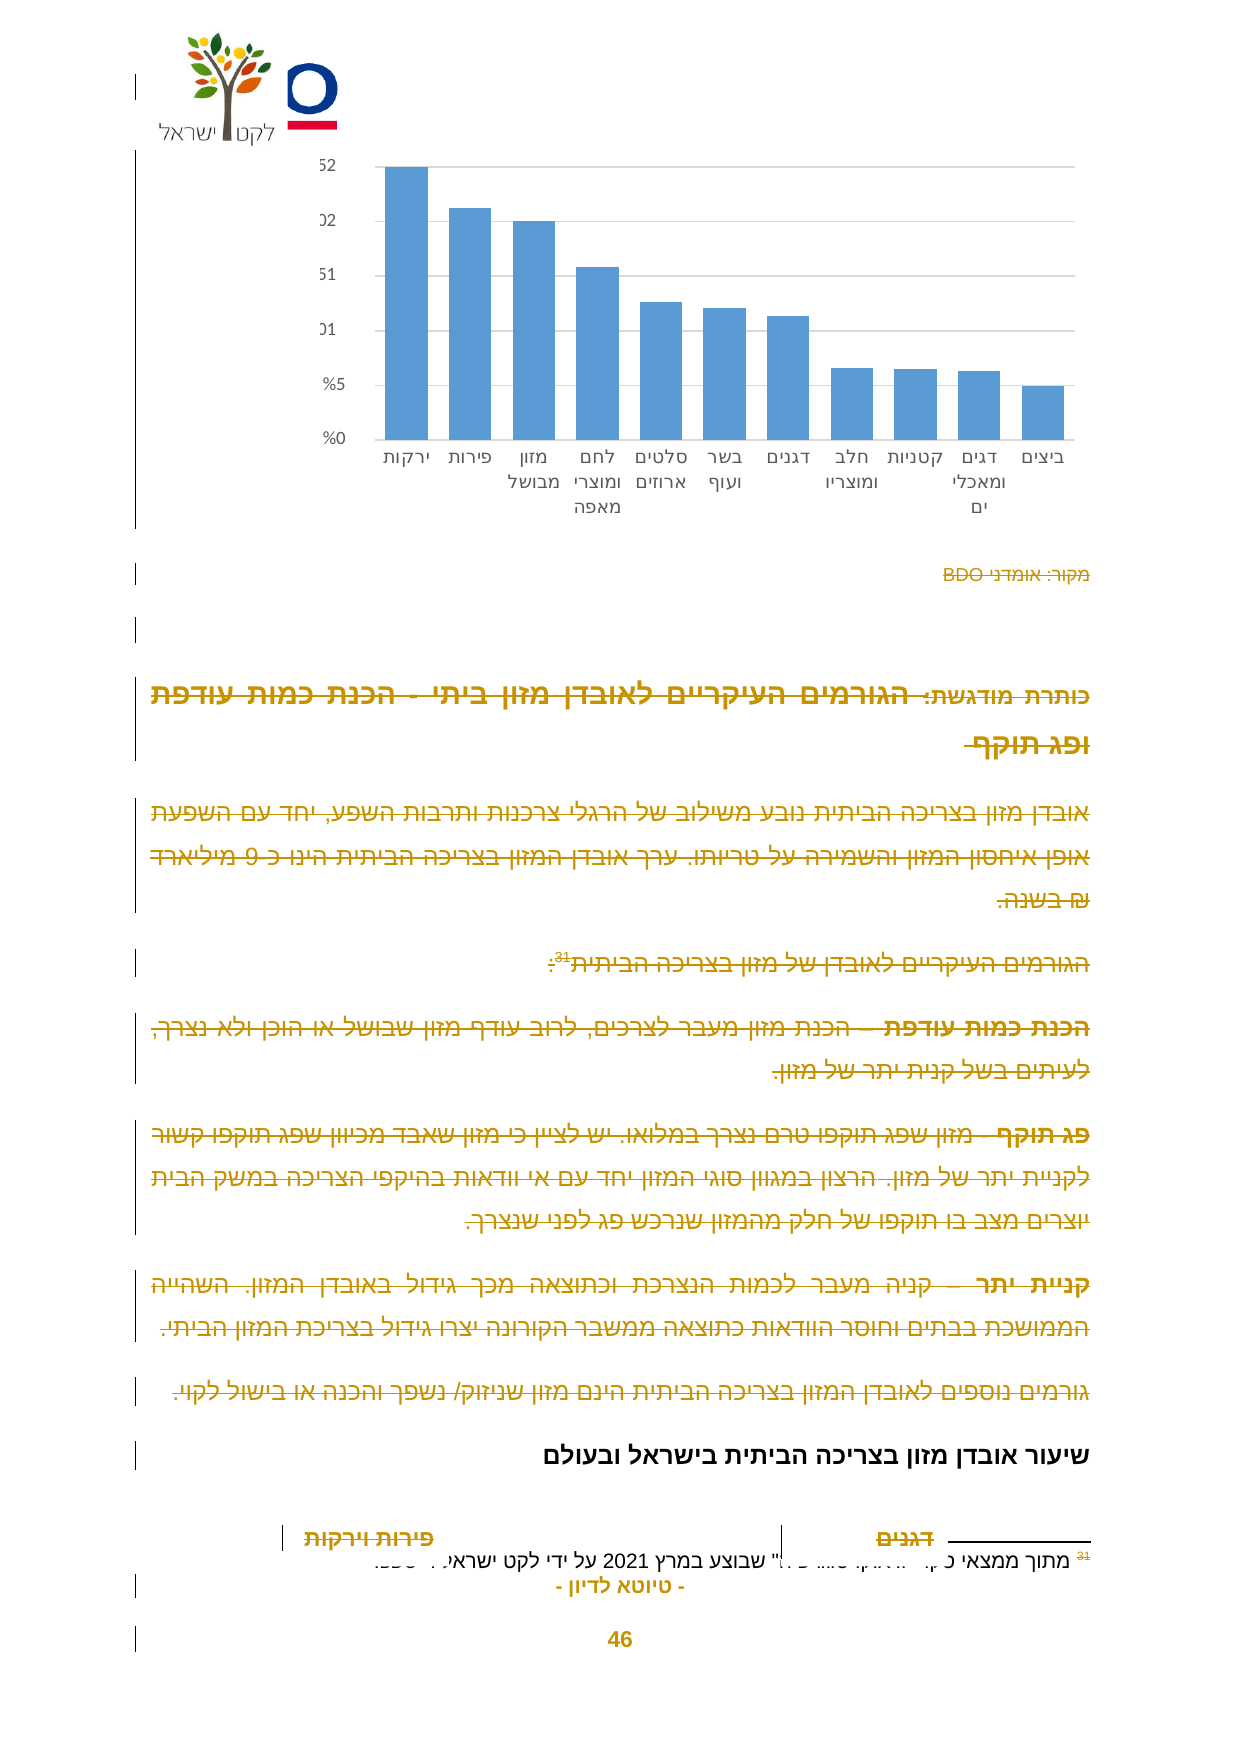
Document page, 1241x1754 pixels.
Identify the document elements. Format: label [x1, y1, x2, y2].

picture [146, 9, 341, 151]
